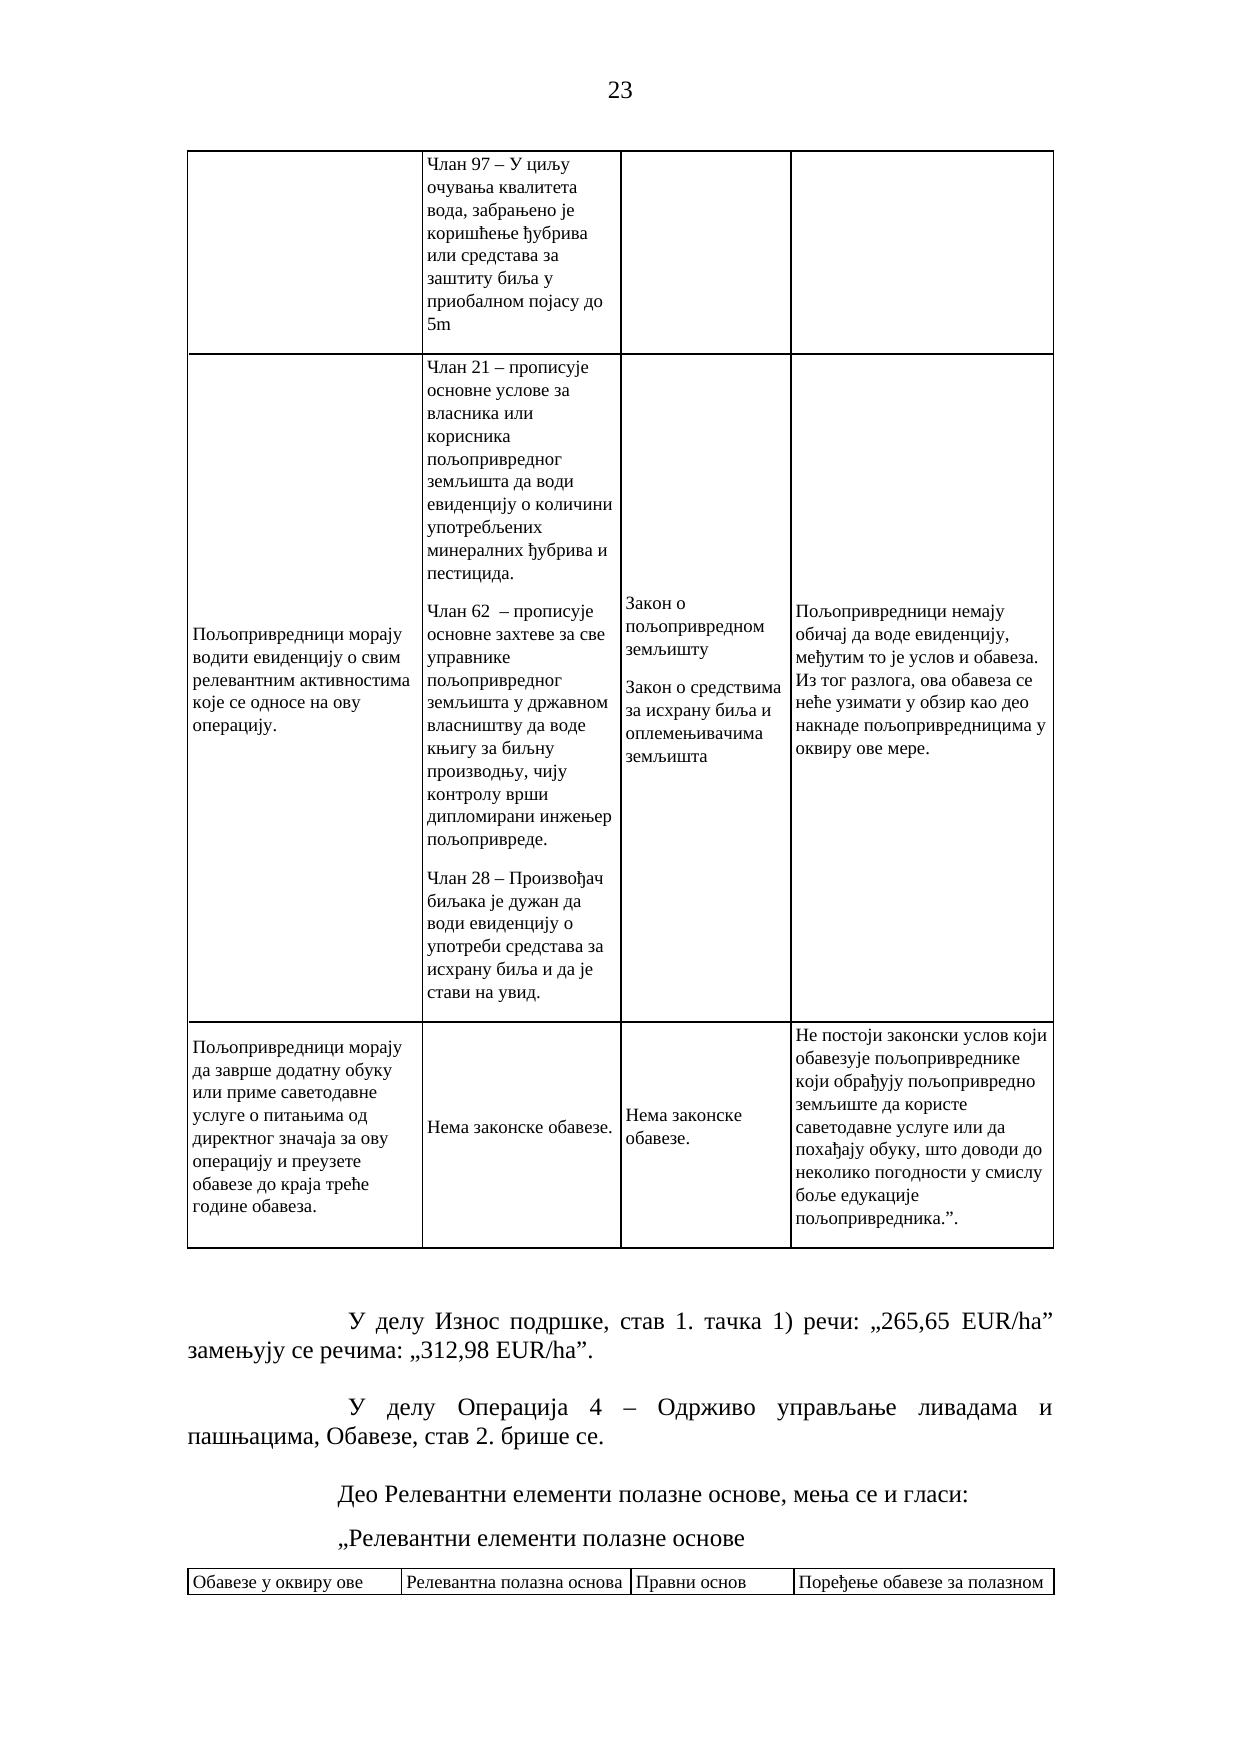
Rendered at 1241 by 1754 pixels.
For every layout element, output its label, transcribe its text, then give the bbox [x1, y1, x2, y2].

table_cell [188, 152, 422, 353]
table_cell Пољопривредници морају водити евиденцију о свим релевантним активностима које се односе на ову операцију. [188, 354, 422, 1021]
table_cell Нема законске обавезе. [423, 1023, 620, 1247]
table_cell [423, 152, 620, 353]
text У делу Износ подршке, став 1. тачка 1) речи: „265,65 EUR/haˮ замењују се речима: „312,98 EUR/haˮ. [187, 1306, 1053, 1364]
table_cell Члан 21 – прописује основне услове за власника или корисника пољопривредног земљишта да води евиденцију о количини употребљених минералних ђубрива и пестицида. Члан 62 – прописује основне захтеве за све управнике пољопривредног земљишта у државном власништву да воде књигу за биљну производњу, чију контролу врши дипломирани инжењер пољопривреде. Члан 28 – Произвођач биљака је дужан да води евиденцију о употреби средстава за исхрану биља и да је стави на увид. [423, 355, 620, 1021]
table_cell Нема законске обавезе. [622, 1023, 790, 1247]
table_cell Пољопривредници немају обичај да воде евиденцију, међутим то је услов и обавеза. Из тог разлога, ова обавеза се неће узимати у обзир као део накнаде пољопривредницима у оквиру ове мере. [792, 355, 1053, 1021]
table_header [402, 1569, 630, 1594]
table_cell Закон о пољопривредном земљишту Закон о средствима за исхрану биља и оплемењивачима земљишта [622, 355, 790, 1021]
text Део Релевантни елементи полазне основе, мења се и гласи: [187, 1479, 1053, 1507]
text У делу Операција 4 – Одрживо управљање ливадама и пашњацима, Обавезе, став 2. брише се. [187, 1392, 1053, 1450]
table_cell Пољопривредници морају да заврше додатну обуку или приме саветодавне услуге о питањима од директног значаја за ову операцију и преузете обавезе до краја треће године обавеза. [188, 1022, 422, 1247]
text „Релевантни елементи полазне основе [187, 1523, 1053, 1552]
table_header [189, 1569, 401, 1594]
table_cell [792, 152, 1053, 353]
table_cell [622, 152, 790, 353]
table_header Правни основ [632, 1569, 793, 1594]
table_cell Не постоји законски услов који обавезује пољопривреднике који обрађују пољопривредно земљиште да користе саветодавне услуге или да похађају обуку, што доводи до неколико погодности у смислу боље едукације пољопривредника.ˮ. [792, 1023, 1053, 1247]
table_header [795, 1569, 1053, 1594]
